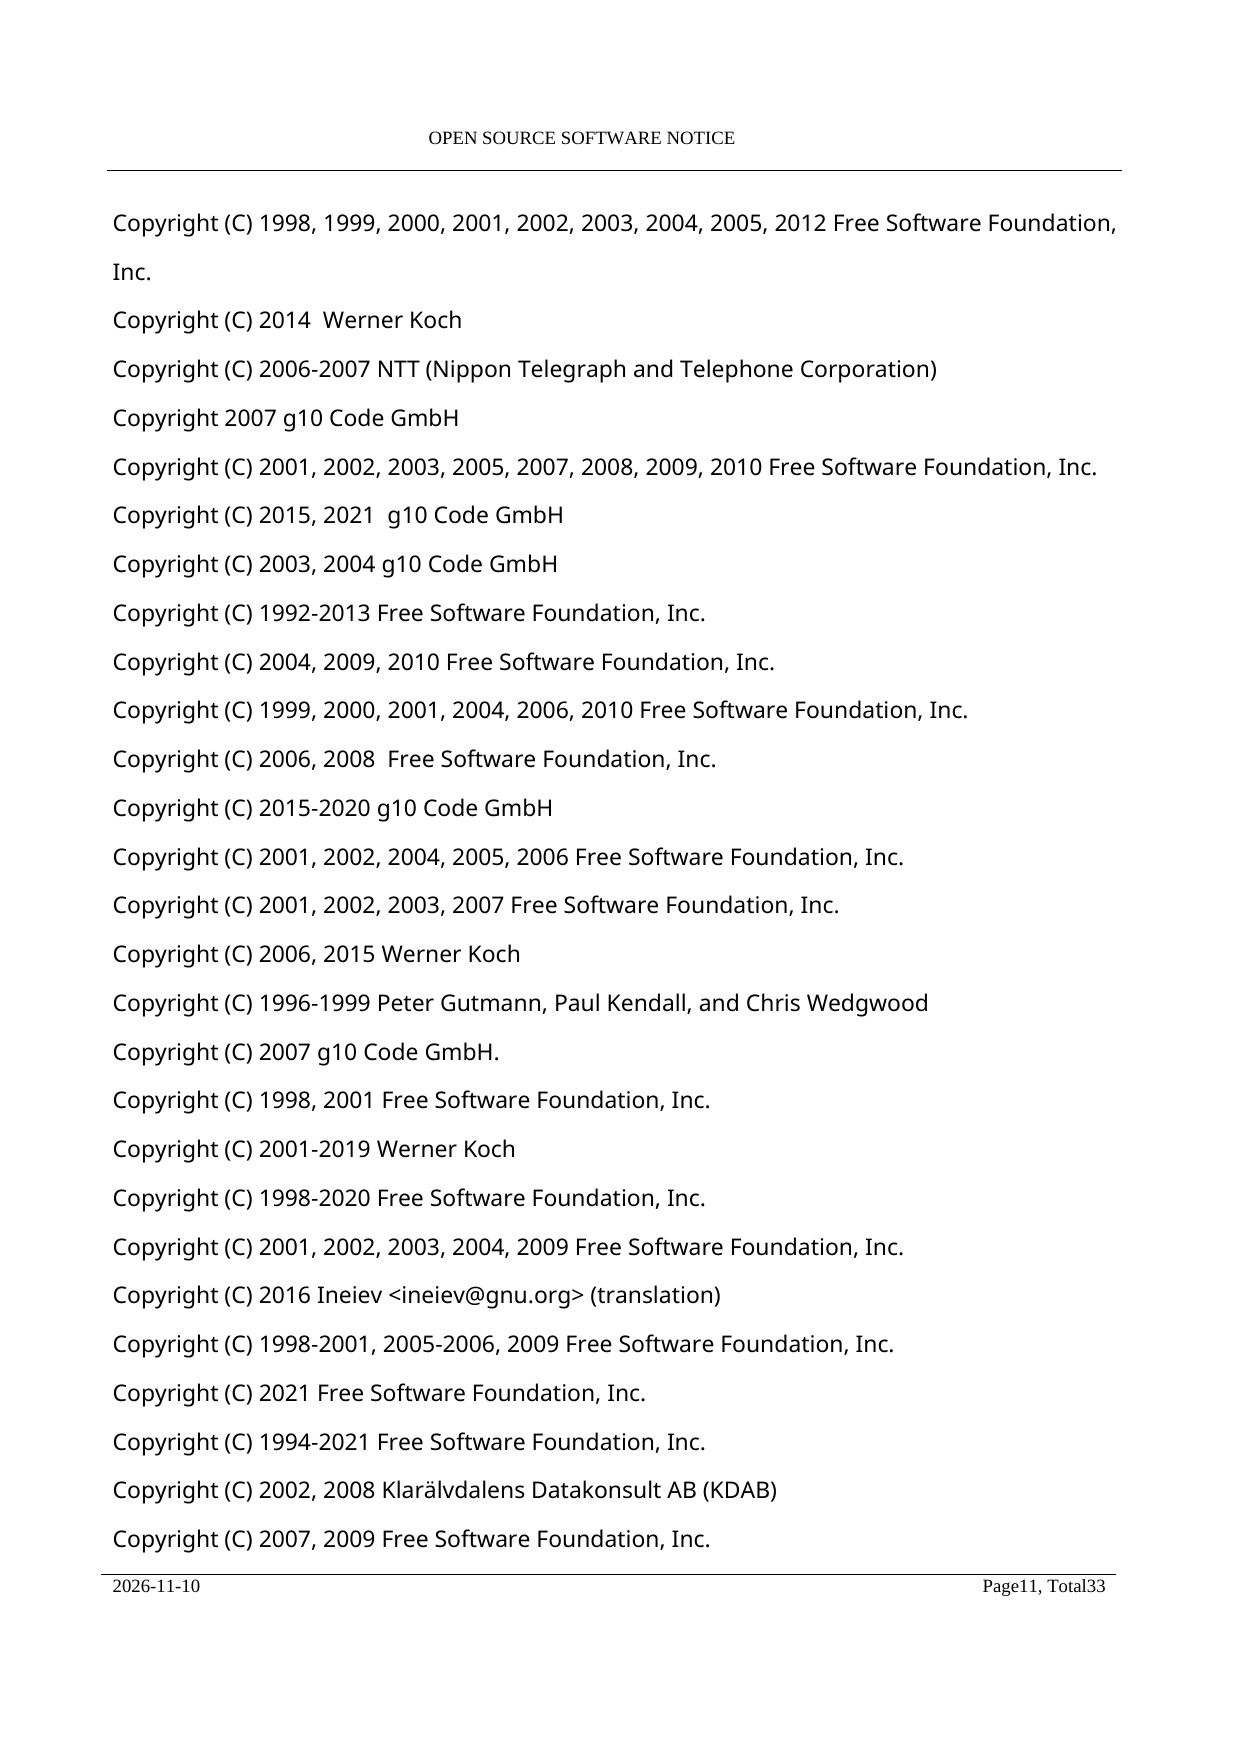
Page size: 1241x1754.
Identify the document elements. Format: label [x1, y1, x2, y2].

text [112, 206, 1128, 1555]
